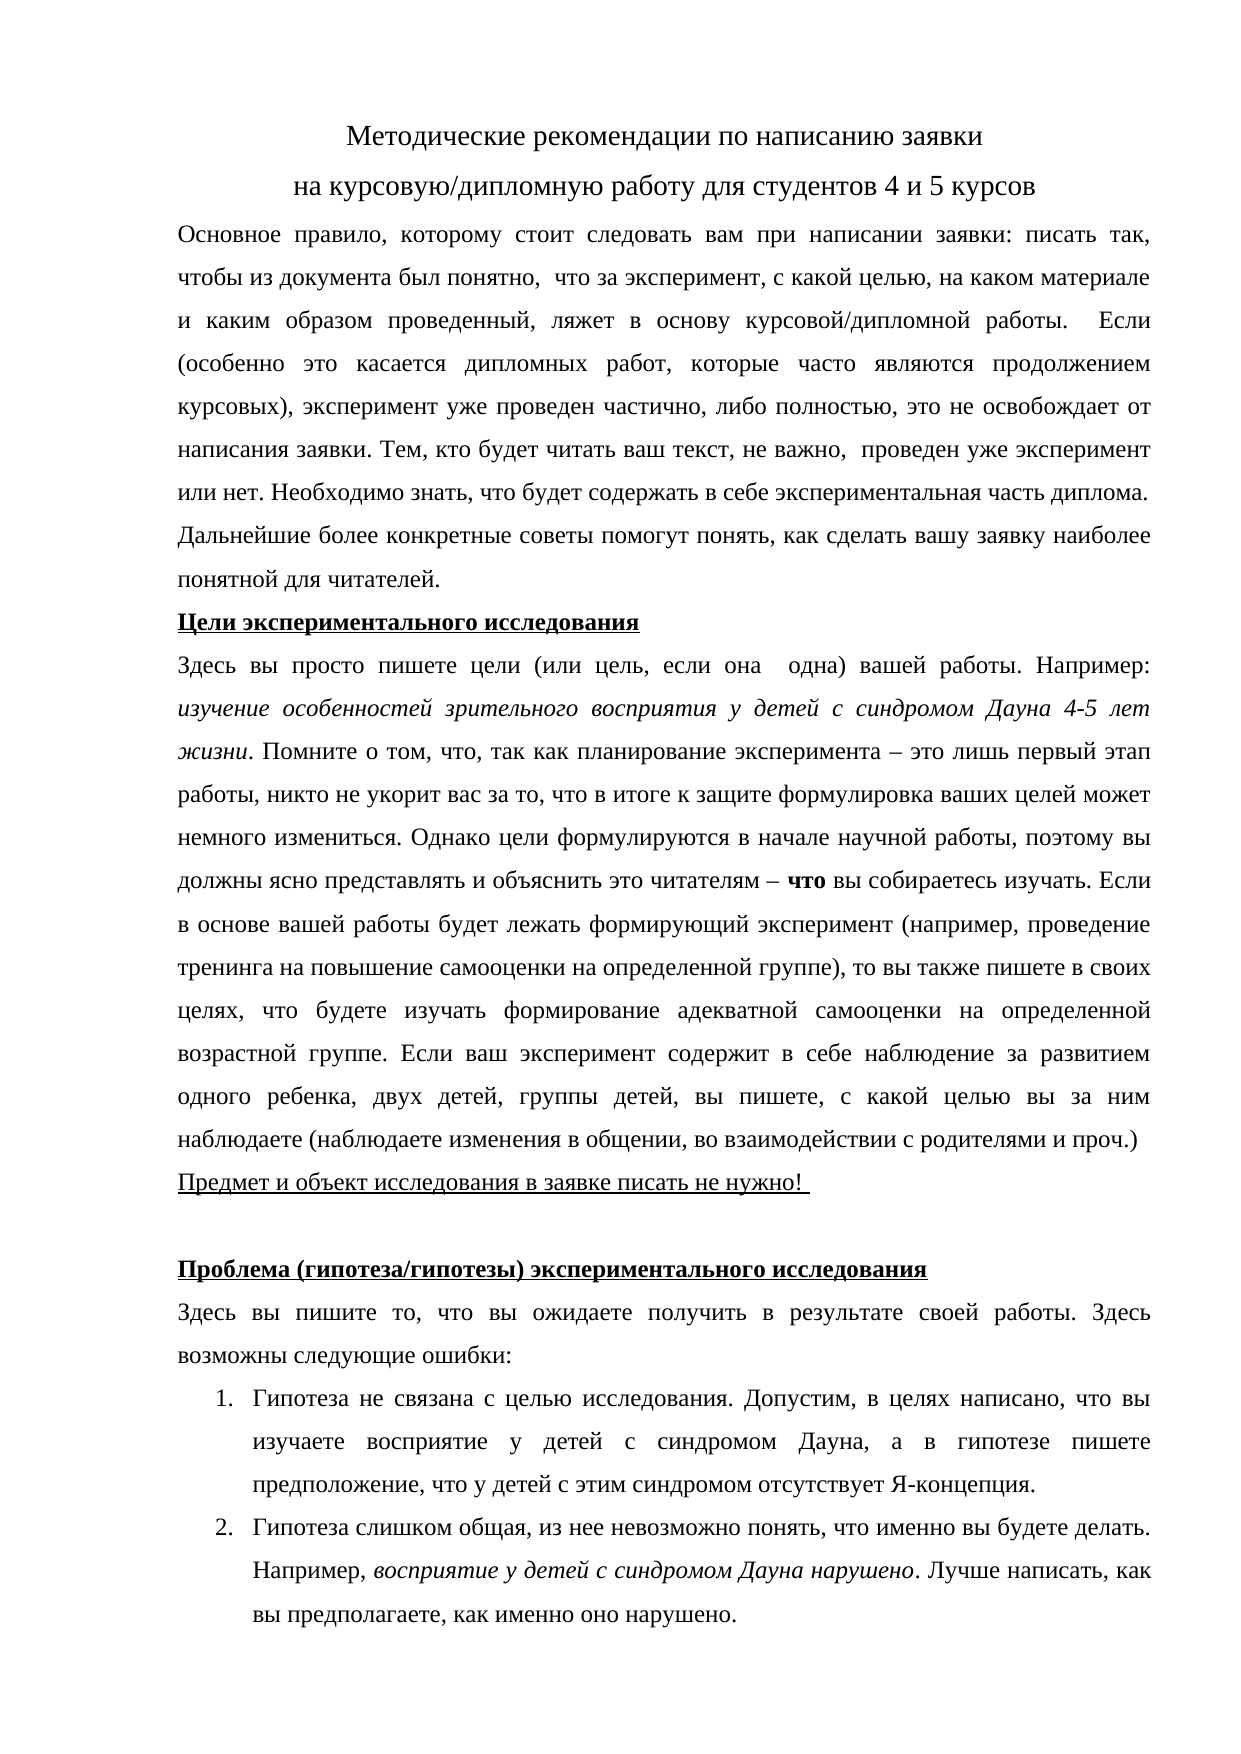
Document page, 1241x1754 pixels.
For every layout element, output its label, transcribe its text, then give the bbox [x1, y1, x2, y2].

text Основное правило, которому стоит следовать вам при написании заявки: писать так, чтобы из документа был понятно, что за эксперимент, с какой целью, на каком материале и каким образом проведенный, ляжет в основу курсовой/дипломной работы. Если (особенно это касается дипломных работ, которые часто являются продолжением курсовых), эксперимент уже проведен частично, либо полностью, это не освобождает от написания заявки. Тем, кто будет читать ваш текст, не важно, проведен уже эксперимент или нет. Необходимо знать, что будет содержать в себе экспериментальная часть диплома. [177, 219, 1152, 506]
list Гипотеза не связана с целью исследования. Допустим, в целях написано, что вы изучаете восприятие у детей с синдромом Дауна, а в гипотезе пишете предположение, что у детей с этим синдромом отсутствует Я-концепция. [215, 1383, 1152, 1498]
text Дальнейшие более конкретные советы помогут понять, как сделать вашу заявку наиболее понятной для читателей. [177, 521, 1152, 592]
text Предмет и объект исследования в заявке писать не нужно! [177, 1167, 1152, 1196]
text Цели экспериментального исследования [177, 607, 1152, 636]
text Проблема (гипотеза/гипотезы) экспериментального исследования [177, 1254, 1152, 1282]
text Здесь вы пишите то, что вы ожидаете получить в результате своей работы. Здесь возможны следующие ошибки: [177, 1297, 1152, 1369]
text Методические рекомендации по написанию заявки [177, 118, 1152, 152]
text Здесь вы просто пишете цели (или цель, если она одна) вашей работы. Например: изучение особенностей зрительного восприятия у детей с синдромом Дауна 4-5 лет жизни. Помните о том, что, так как планирование эксперимента – это лишь первый этап работы, никто не укорит вас за то, что в итоге к защите формулировка ваших целей может немного измениться. Однако цели формулируются в начале научной работы, поэтому вы должны ясно представлять и объяснить это читателям – что вы собираетесь изучать. Если в основе вашей работы будет лежать формирующий эксперимент (например, проведение тренинга на повышение самооценки на определенной группе), то вы также пишете в своих целях, что будете изучать формирование адекватной самооценки на определенной возрастной группе. Если ваш эксперимент содержит в себе наблюдение за развитием одного ребенка, двух детей, группы детей, вы пишете, с какой целью вы за ним наблюдаете (наблюдаете изменения в общении, во взаимодействии с родителями и проч.) [177, 650, 1152, 1153]
list Гипотеза слишком общая, из нее невозможно понять, что именно вы будете делать. Например, восприятие у детей с синдромом Дауна нарушено. Лучше написать, как вы предполагаете, как именно оно нарушено. [215, 1512, 1152, 1627]
text на курсовую/дипломную работу для студентов 4 и 5 курсов [177, 168, 1152, 202]
